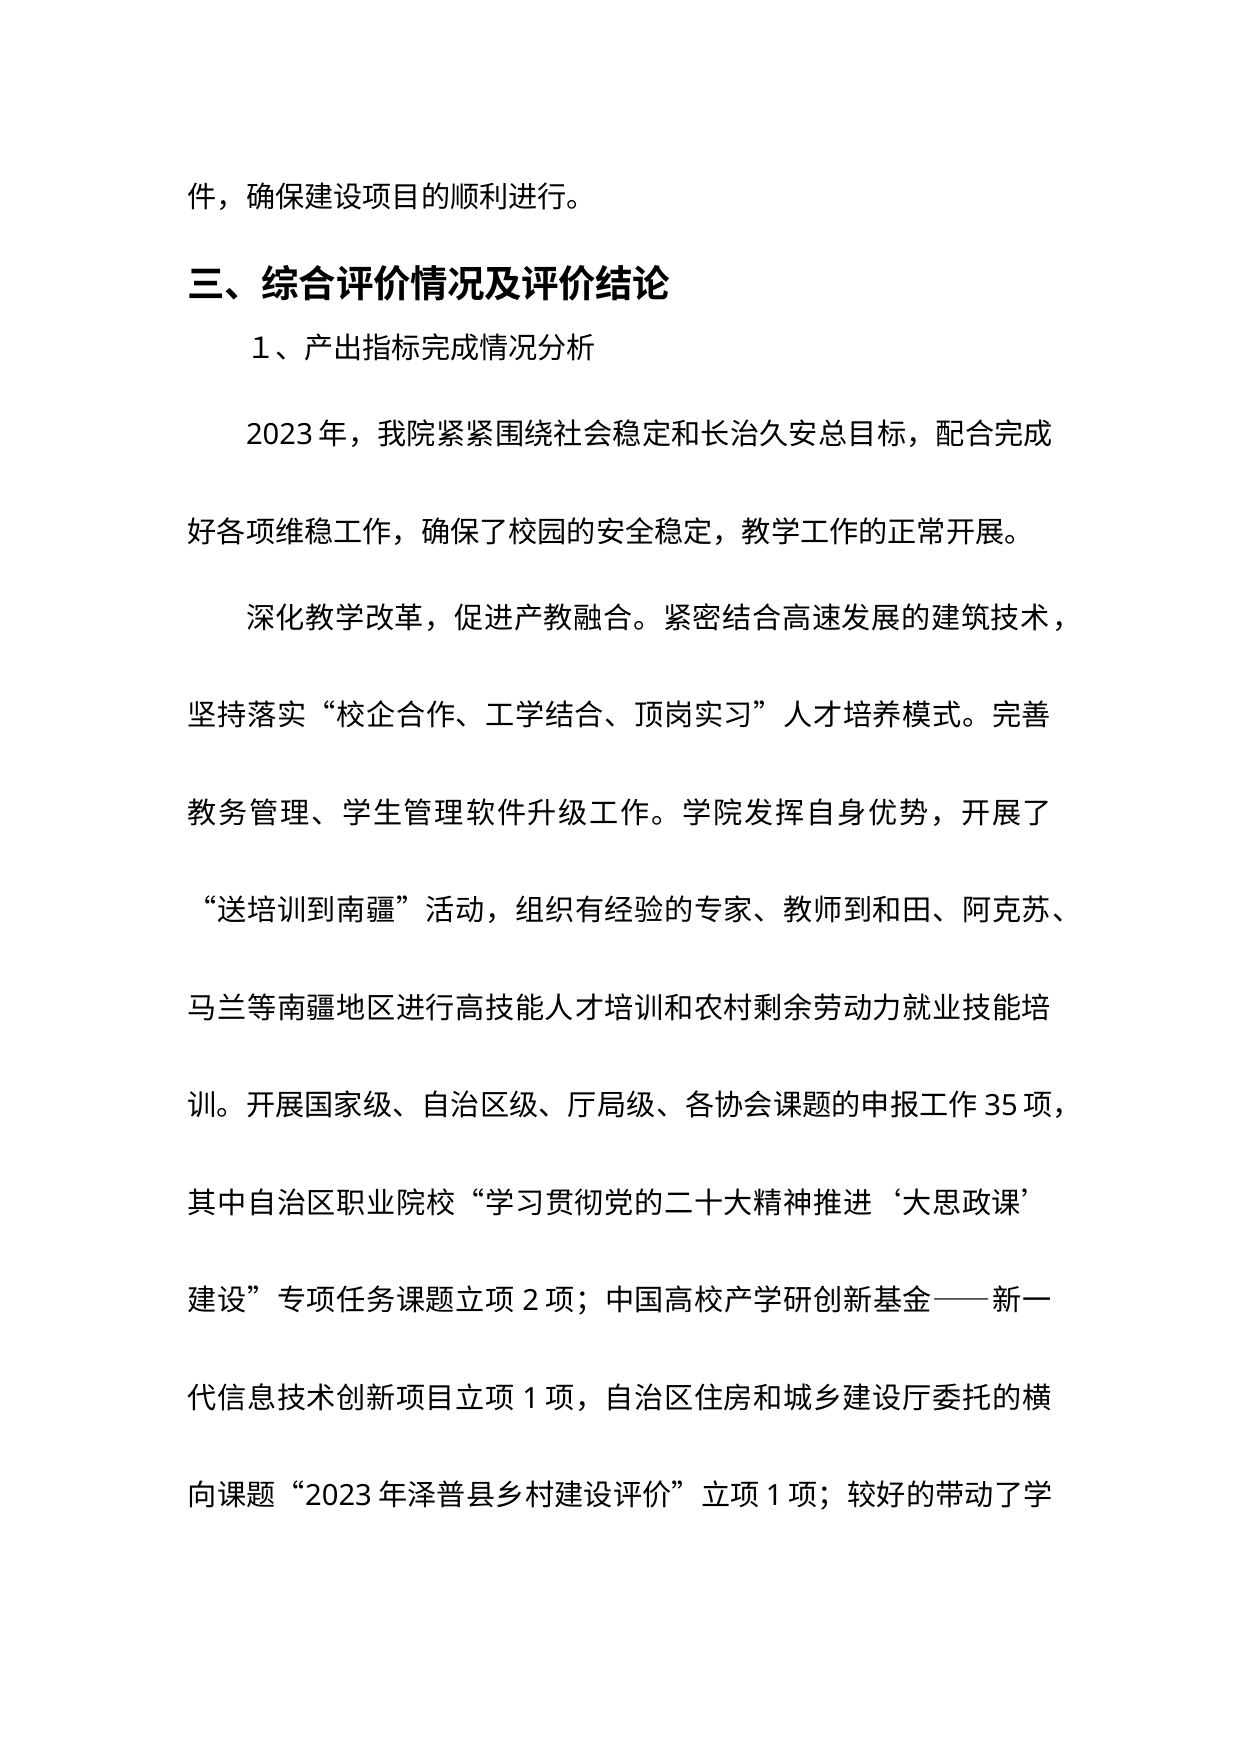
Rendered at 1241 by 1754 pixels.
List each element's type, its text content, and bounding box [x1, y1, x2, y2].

text １、产出指标完成情况分析 [187, 313, 1053, 378]
text 2023年，我院紧紧围绕社会稳定和长治久安总目标，配合完成好各项维稳工作，确保了校园的安全稳定，教学工作的正常开展。 [187, 399, 1053, 562]
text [187, 583, 1053, 1525]
text 三、综合评价情况及评价结论 [187, 248, 1053, 313]
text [187, 162, 1053, 227]
